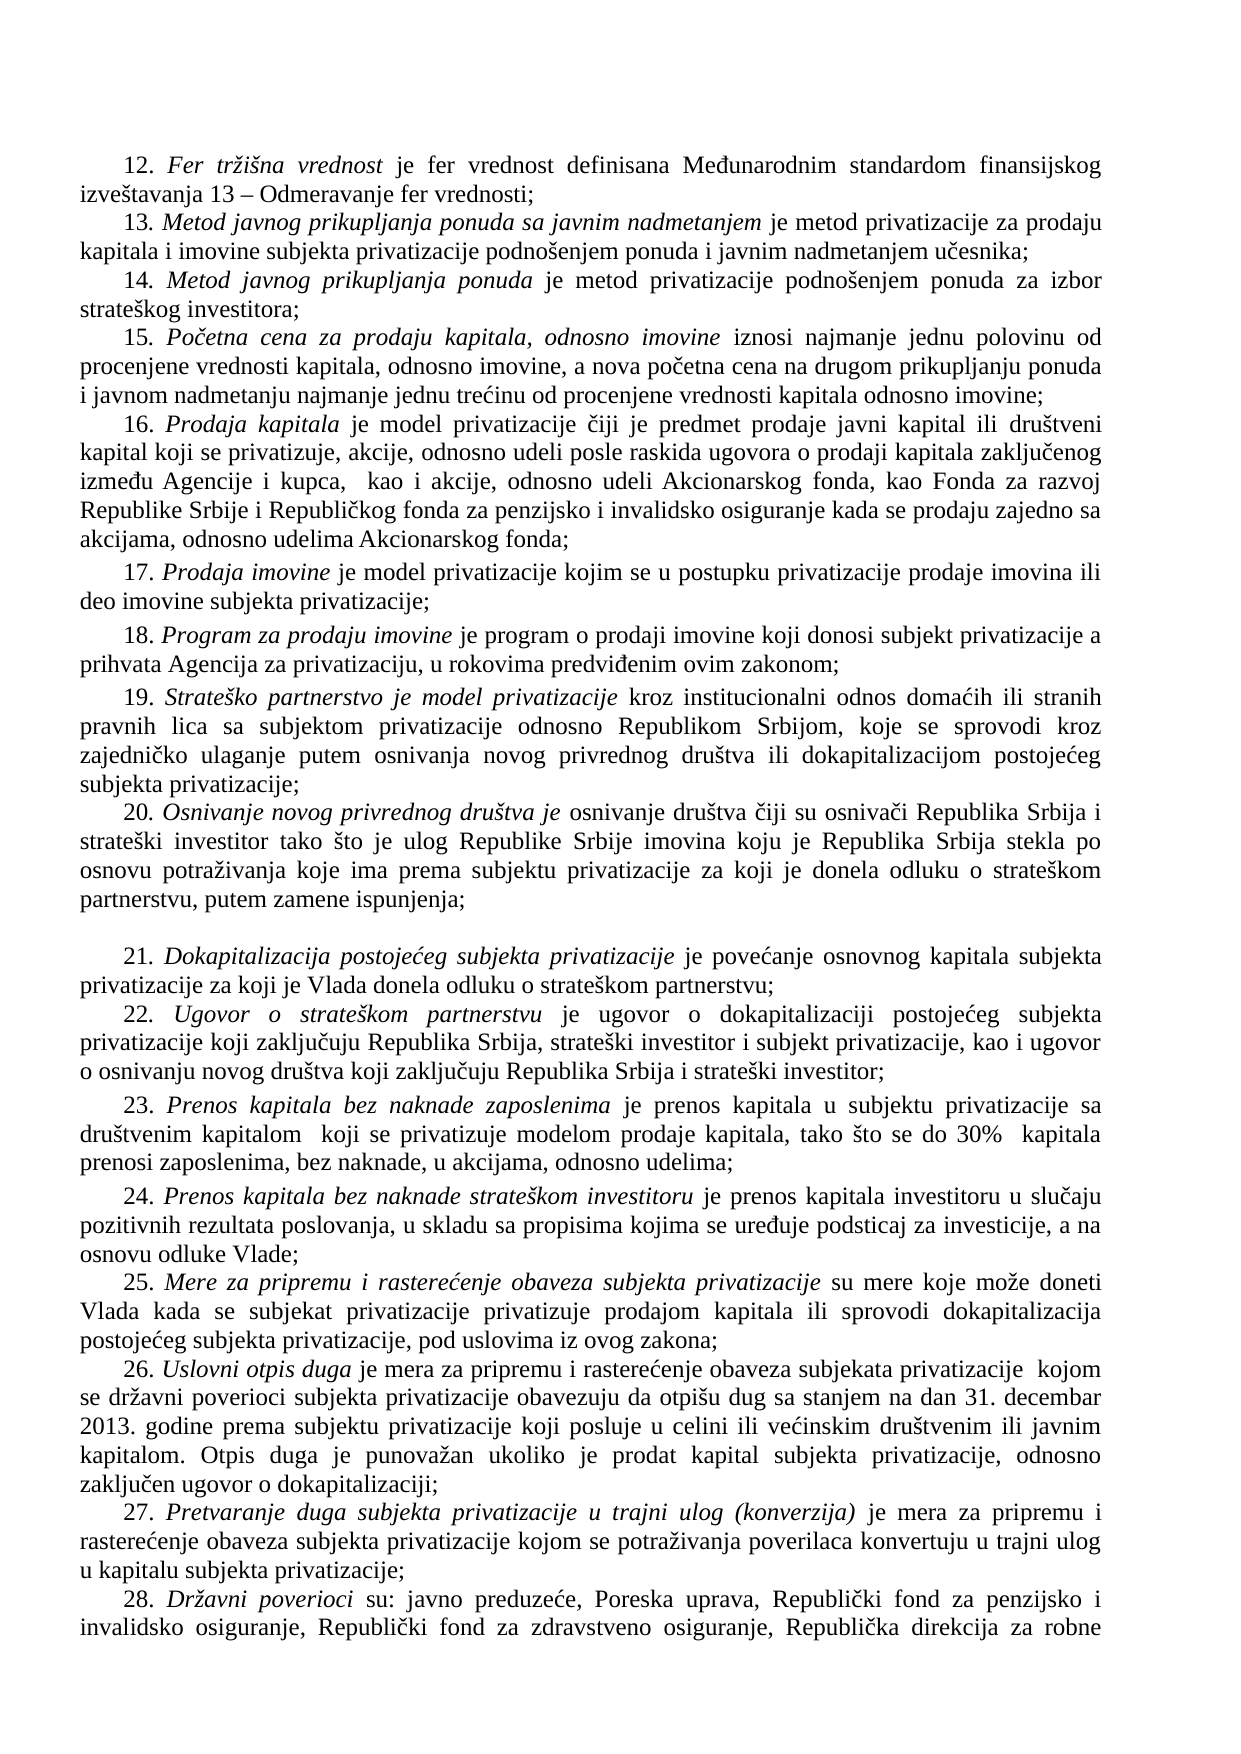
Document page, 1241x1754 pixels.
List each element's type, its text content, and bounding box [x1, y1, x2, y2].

text 16. Prodaja kapitala je model privatizacije čiji je predmet prodaje javni kapital ili društveni kapital koji se privatizuje, akcije, odnosno udeli posle raskida ugovora o prodaji kapitala zaključenog između Agencije i kupca, kao i akcije, odnosno udeli Akcionarskog fonda, kao Fonda za razvoj Republike Srbije i Republičkog fonda za penzijsko i invalidsko osiguranje kada se prodaju zajedno sa akcijama, odnosno udelima Akcionarskog fonda; [79, 409, 1102, 552]
list 26. Uslovni otpis duga je mera za pripremu i rasterećenje obaveza subjekata privatizacije kojom se državni poverioci subjekta privatizacije obavezuju da otpišu dug sa stanjem na dan 31. decembar 2013. godine prema subjektu privatizacije koji posluje u celini ili većinskim društvenim ili javnim kapitalom. Otpis duga je punovažan ukoliko je prodat kapital subjekta privatizacije, odnosno zaključen ugovor o dokapitalizaciji; [79, 1354, 1102, 1497]
list 12. Fer tržišna vrednost je fer vrednost definisana Međunarodnim standardom finansijskog izveštavanja 13 – Odmeravanje fer vrednosti; [79, 150, 1102, 207]
text 27. Pretvaranje duga subjekta privatizacije u trajni ulog (konverzija) je mera za pripremu i rasterećenje obaveza subjekta privatizacije kojom se potraživanja poverilaca konvertuju u trajni ulog u kapitalu subjekta privatizacije; [79, 1497, 1102, 1584]
text 15. Početna cena za prodaju kapitala, odnosno imovine iznosi najmanje jednu polovinu od procenjene vrednosti kapitala, odnosno imovine, a nova početna cena na drugom prikupljanju ponuda i javnom nadmetanju najmanje jednu trećinu od procenjene vrednosti kapitala odnosno imovine; [79, 322, 1102, 409]
text 17. Prodaja imovine je model privatizacije kojim se u postupku privatizacije prodaje imovina ili deo imovine subjekta privatizacije; [79, 557, 1102, 615]
text 20. Osnivanje novog privrednog društva je osnivanje društva čiji su osnivači Republika Srbija i strateški investitor tako što je ulog Republike Srbije imovina koju je Republika Srbija stekla po osnovu potraživanja koje ima prema subjektu privatizacije za koji je donela odluku o strateškom partnerstvu, putem zamene ispunjenja; [79, 797, 1102, 912]
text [79, 1584, 1102, 1641]
text 23. Prenos kapitala bez naknade zaposlenima je prenos kapitala u subjektu privatizacije sa društvenim kapitalom koji se privatizuje modelom prodaje kapitala, tako što se do 30% kapitala prenosi zaposlenima, bez naknade, u akcijama, odnosno udelima; [79, 1090, 1102, 1176]
text 19. Strateško partnerstvo je model privatizacije kroz institucionalni odnos domaćih ili stranih pravnih lica sa subjektom privatizacije odnosno Republikom Srbijom, koje se sprovodi kroz zajedničko ulaganje putem osnivanja novog privrednog društva ili dokapitalizacijom postojećeg subjekta privatizacije; [79, 682, 1102, 797]
text 25. Mere za pripremu i rasterećenje obaveza subjekta privatizacije su mere koje može doneti Vlada kada se subjekat privatizacije privatizuje prodajom kapitala ili sprovodi dokapitalizacija postojećeg subjekta privatizacije, pod uslovima iz ovog zakona; [79, 1267, 1102, 1354]
text 21. Dokapitalizacija postojećeg subjekta privatizacije je povećanje osnovnog kapitala subjekta privatizacije za koji je Vlada donela odluku o strateškom partnerstvu; [79, 941, 1102, 999]
text 13. Metod javnog prikupljanja ponuda sa javnim nadmetanjem je metod privatizacije za prodaju kapitala i imovine subjekta privatizacije podnošenjem ponuda i javnim nadmetanjem učesnika; [79, 207, 1102, 265]
text 14. Metod javnog prikupljanja ponuda je metod privatizacije podnošenjem ponuda za izbor strateškog investitora; [79, 265, 1102, 322]
text 18. Program za prodaju imovine je program o prodaji imovine koji donosi subjekt privatizacije a prihvata Agencija za privatizaciju, u rokovima predviđenim ovim zakonom; [79, 620, 1102, 677]
list 24. Prenos kapitala bez naknade strateškom investitoru je prenos kapitala investitoru u slučaju pozitivnih rezultata poslovanja, u skladu sa propisima kojima se uređuje podsticaj za investicije, a na osnovu odluke Vlade; [79, 1181, 1102, 1267]
text 22. Ugovor o strateškom partnerstvu je ugovor o dokapitalizaciji postojećeg subjekta privatizacije koji zaključuju Republika Srbija, strateški investitor i subjekt privatizacije, kao i ugovor o osnivanju novog društva koji zaključuju Republika Srbija i strateški investitor; [79, 999, 1102, 1085]
